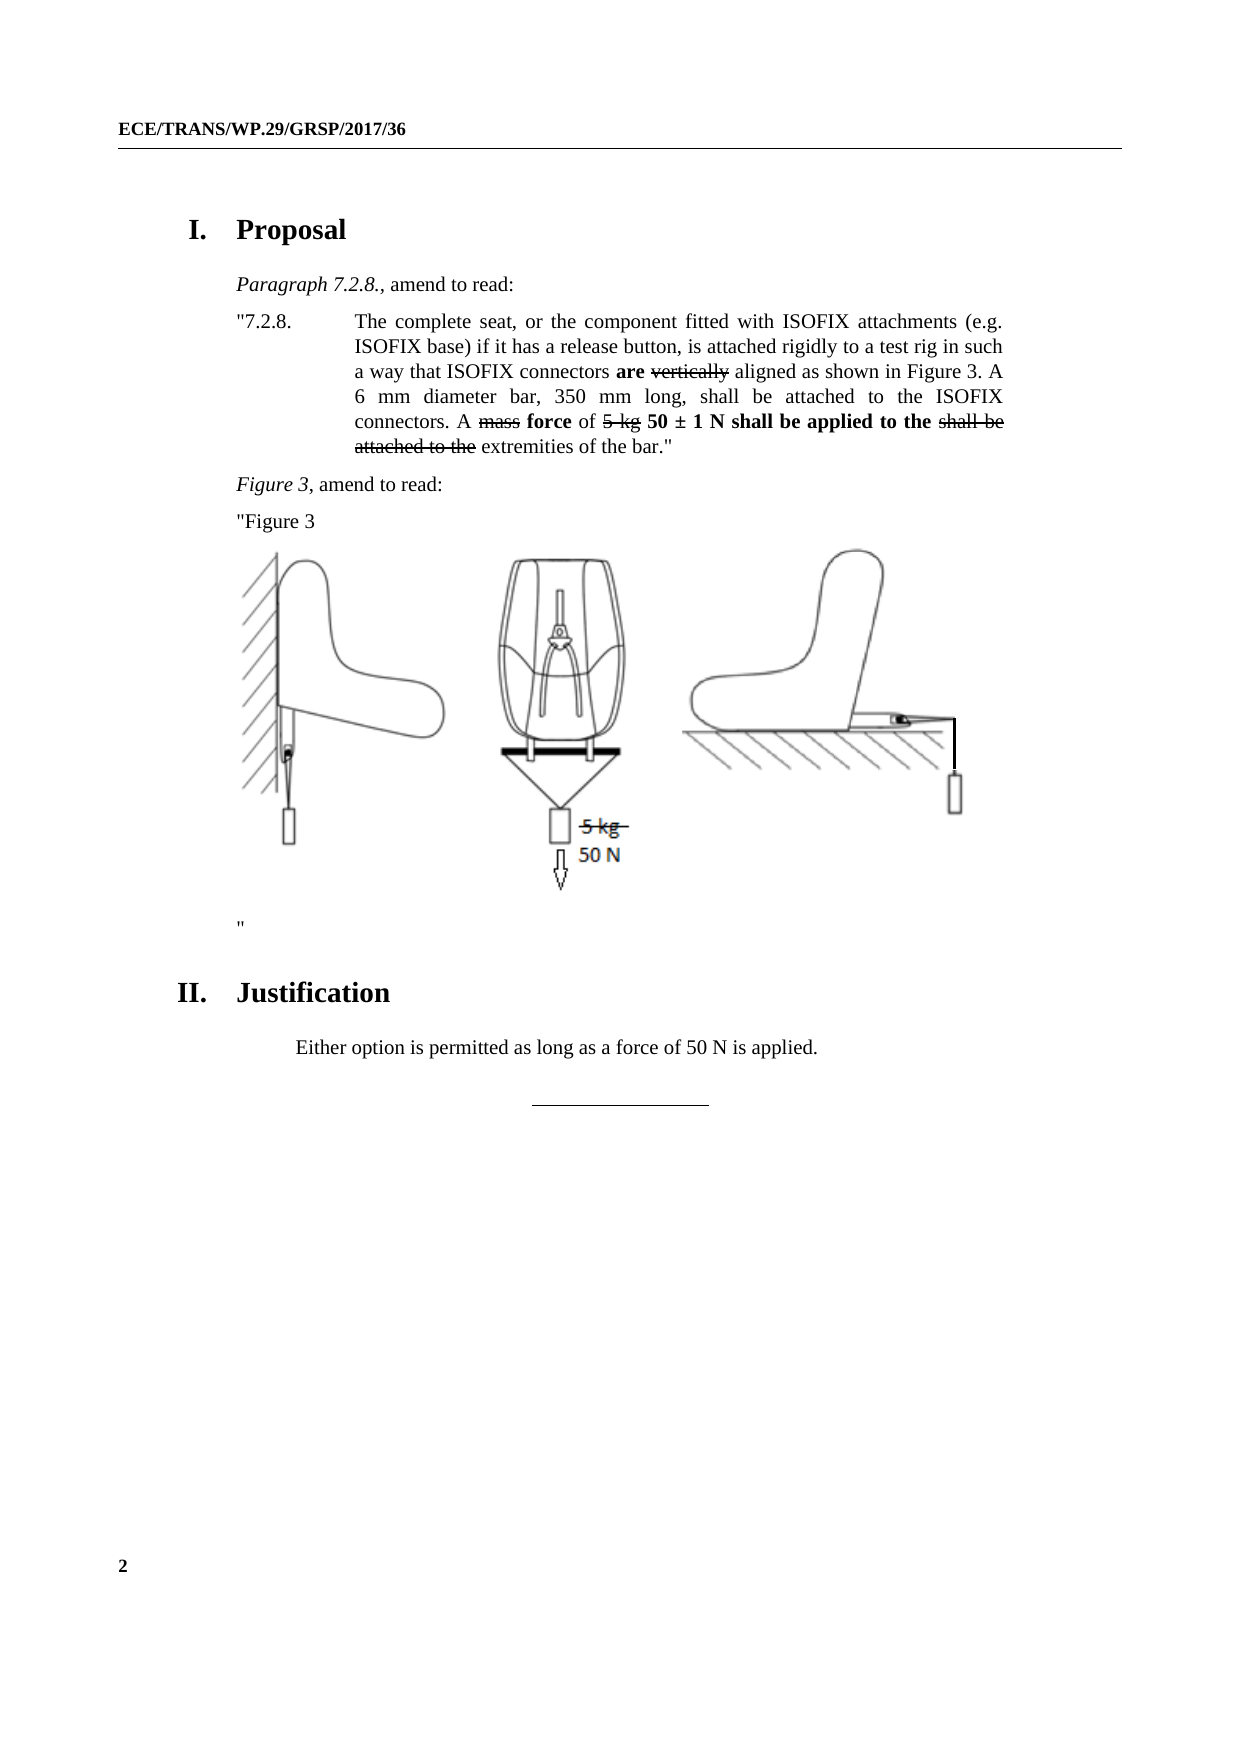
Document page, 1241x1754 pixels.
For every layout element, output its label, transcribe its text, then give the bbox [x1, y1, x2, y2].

text Figure 3, amend to read: [236, 471, 1004, 496]
picture [236, 546, 659, 903]
text I. Proposal [118, 215, 1004, 246]
text II. Justification [118, 978, 1004, 1009]
text "Figure 3 [236, 508, 1004, 533]
text Paragraph 7.2.8., amend to read: [236, 271, 1004, 296]
text "7.2.8. The complete seat, or the component fitted with ISOFIX attachments (e.g. ISOFIX base) if it has a release button, is attached rigidly to a test rig in such a way that ISOFIX connectors are vertically aligned as shown in Figure 3. A 6 mm diameter bar, 350 mm long, shall be attached to the ISOFIX connectors. A mass force of 5 kg 50 ± 1 N shall be applied to the shall be attached to the extremities of the bar." [236, 308, 1004, 458]
text " [236, 915, 1004, 940]
text Either option is permitted as long as a force of 50 N is applied. [236, 1034, 1127, 1059]
picture [682, 546, 974, 821]
